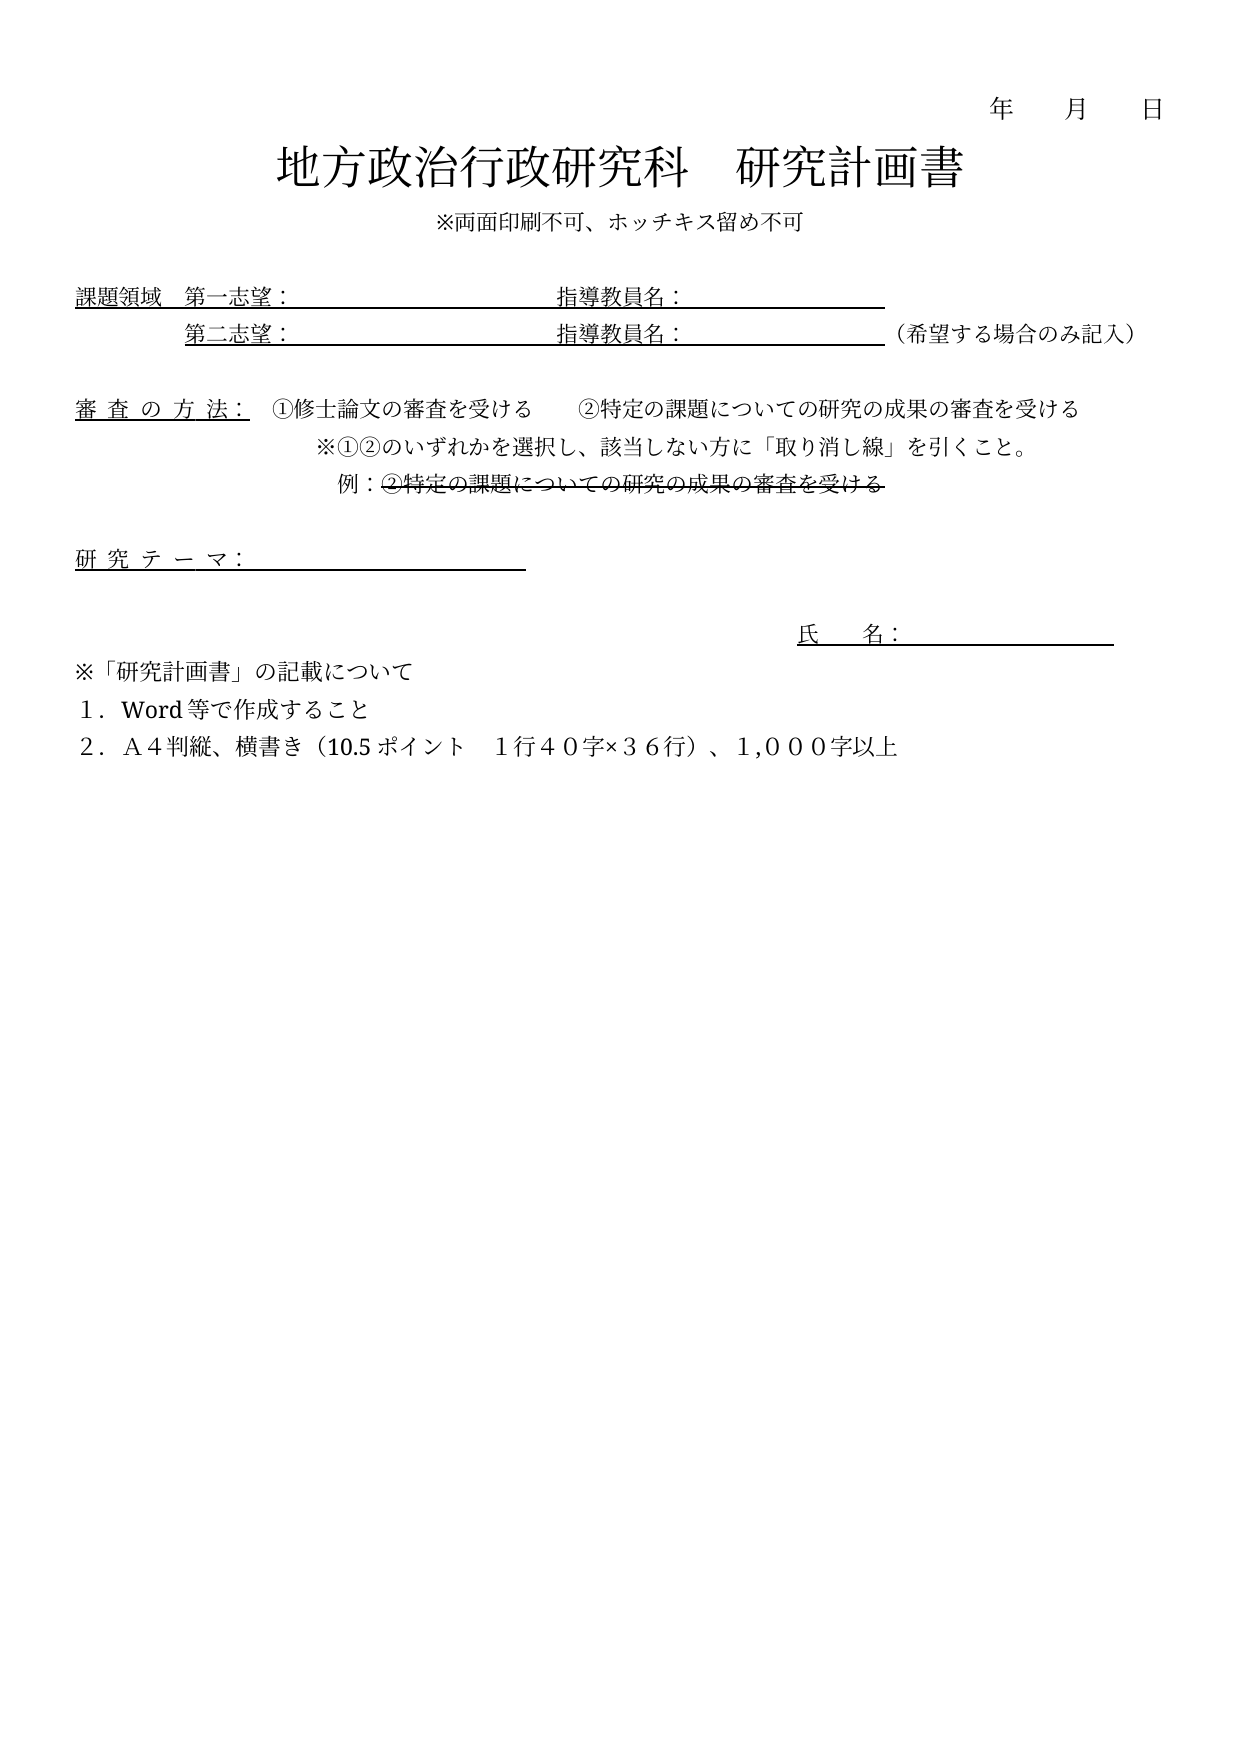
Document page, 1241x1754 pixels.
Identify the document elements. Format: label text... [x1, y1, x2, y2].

text ※①②のいずれかを選択し、該当しない方に「取り消し線」を引くこと。 [75, 427, 1165, 464]
text 例：②特定の課題についての研究の成果の審査を受ける [75, 464, 1165, 502]
text １．Word等で作成すること [75, 689, 1165, 727]
text 審査の方法： ①修士論文の審査を受ける ②特定の課題についての研究の成果の審査を受ける [75, 389, 1165, 427]
text 第二志望： 指導教員名： （希望する場合のみ記入） [75, 314, 1165, 352]
text 課題領域 第一志望： 指導教員名： [75, 277, 1165, 314]
text 地方政治行政研究科 研究計画書 [75, 127, 1165, 202]
text 氏 名： [75, 614, 1165, 652]
text ※「研究計画書」の記載について [75, 652, 1165, 689]
text ※両面印刷不可、ホッチキス留め不可 [75, 202, 1165, 239]
text ２．Ａ４判縦、横書き（10.5ポイント １行４０字×３６行）、１,０００字以上 [75, 727, 1165, 764]
text 年 月 日 [75, 89, 1165, 127]
text 研究テーマ： [75, 539, 1165, 577]
